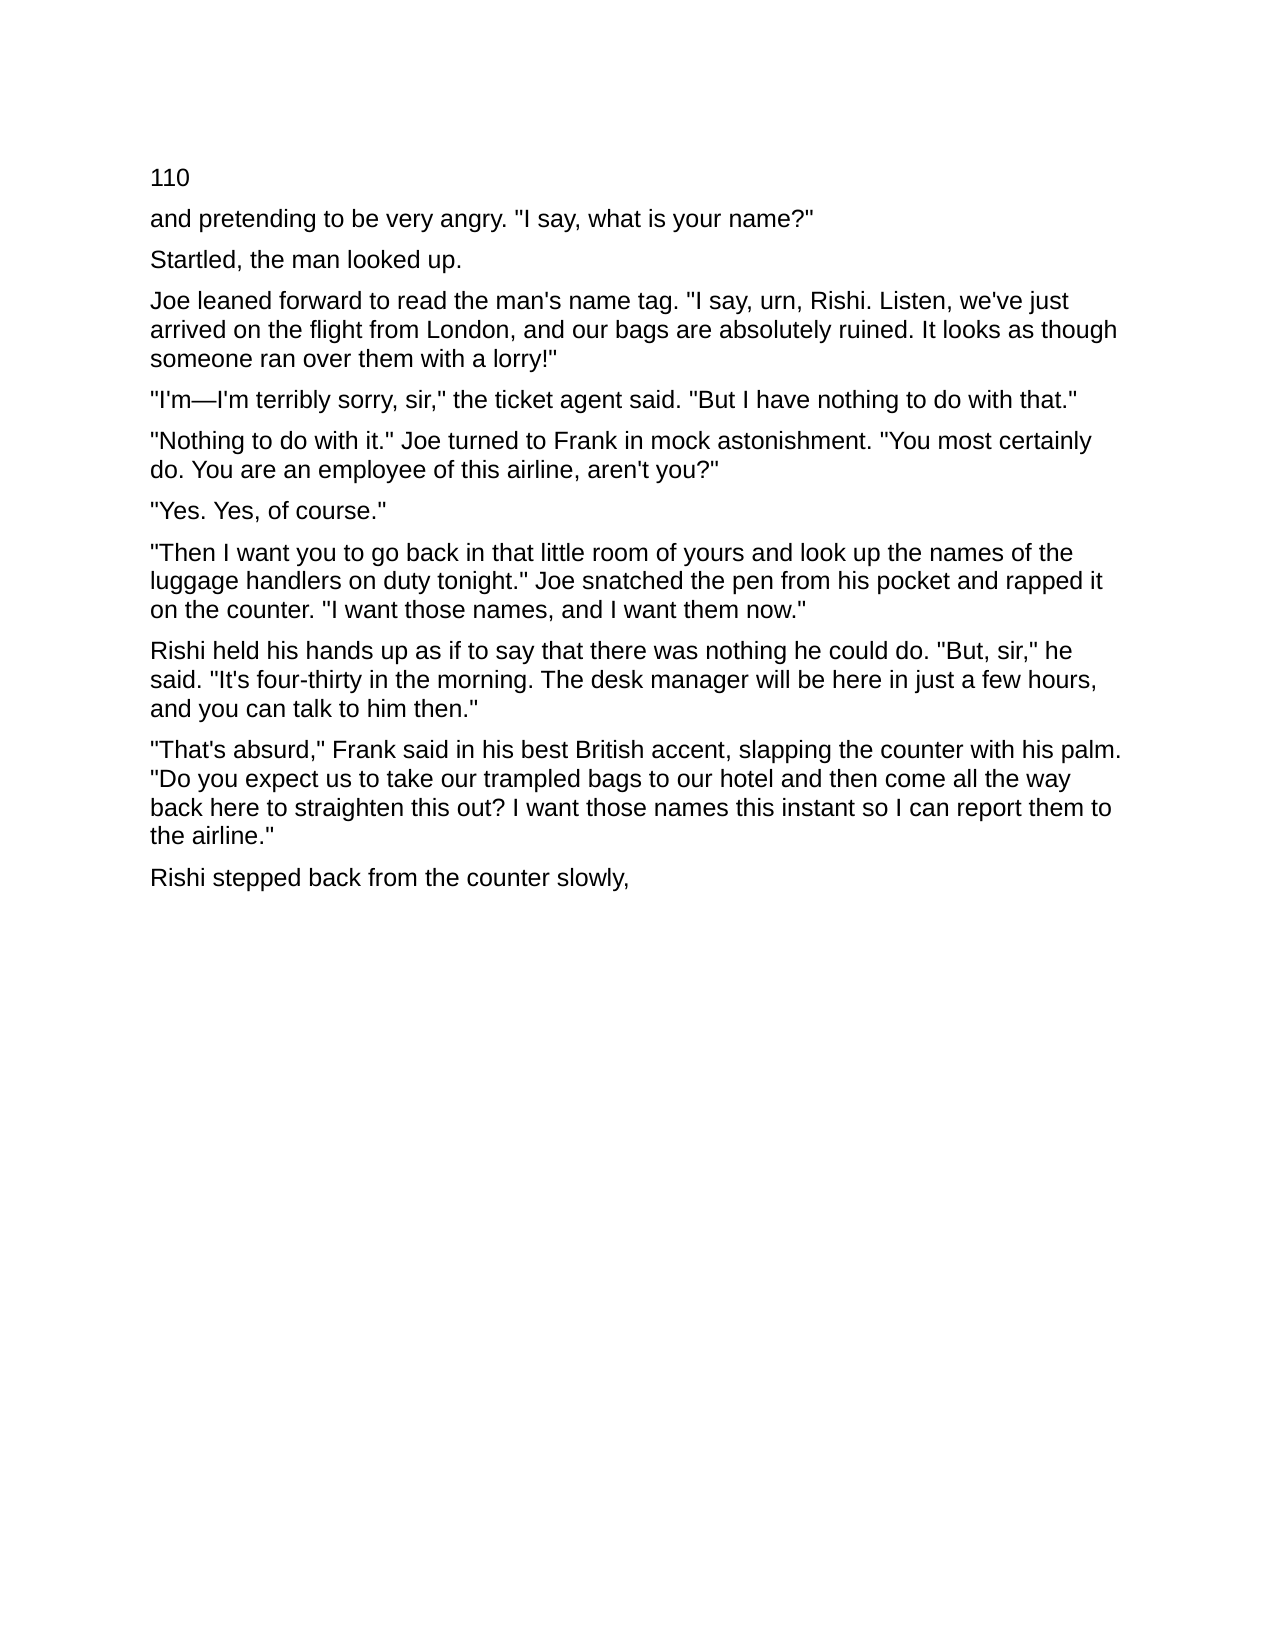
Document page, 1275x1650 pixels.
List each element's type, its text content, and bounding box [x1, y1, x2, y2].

text Rishi held his hands up as if to say that there was nothing he could do. "But, sir," he said. "It's four-thirty in the morning. The desk manager will be here in just a few hours, and you can talk to him then." [150, 636, 1125, 722]
text "Then I want you to go back in that little room of yours and look up the names of the luggage handlers on duty tonight." Joe snatched the pen from his pocket and rapped it on the counter. "I want those names, and I want them now." [150, 537, 1125, 624]
text Joe leaned forward to read the man's name tag. "I say, urn, Rishi. Listen, we've just arrived on the flight from London, and our bags are absolutely ruined. It looks as though someone ran over them with a lorry!" [150, 286, 1125, 372]
text "Yes. Yes, of course." [150, 496, 1125, 525]
text Rishi stepped back from the counter slowly, [150, 862, 1125, 891]
text "That's absurd," Frank said in his best British accent, slapping the counter with his palm. "Do you expect us to take our trampled bags to our hotel and then come all the way back here to straighten this out? I want those names this instant so I can report them to the airline." [150, 735, 1125, 850]
text Startled, the man looked up. [150, 245, 1125, 274]
text "Nothing to do with it." Joe turned to Frank in mock astonishment. "You most certainly do. You are an employee of this airline, aren't you?" [150, 426, 1125, 484]
text and pretending to be very angry. "I say, what is your name?" [150, 204, 1125, 232]
text "I'm—I'm terribly sorry, sir," the ticket agent said. "But I have nothing to do with that." [150, 385, 1125, 414]
text 110 [150, 162, 1125, 191]
